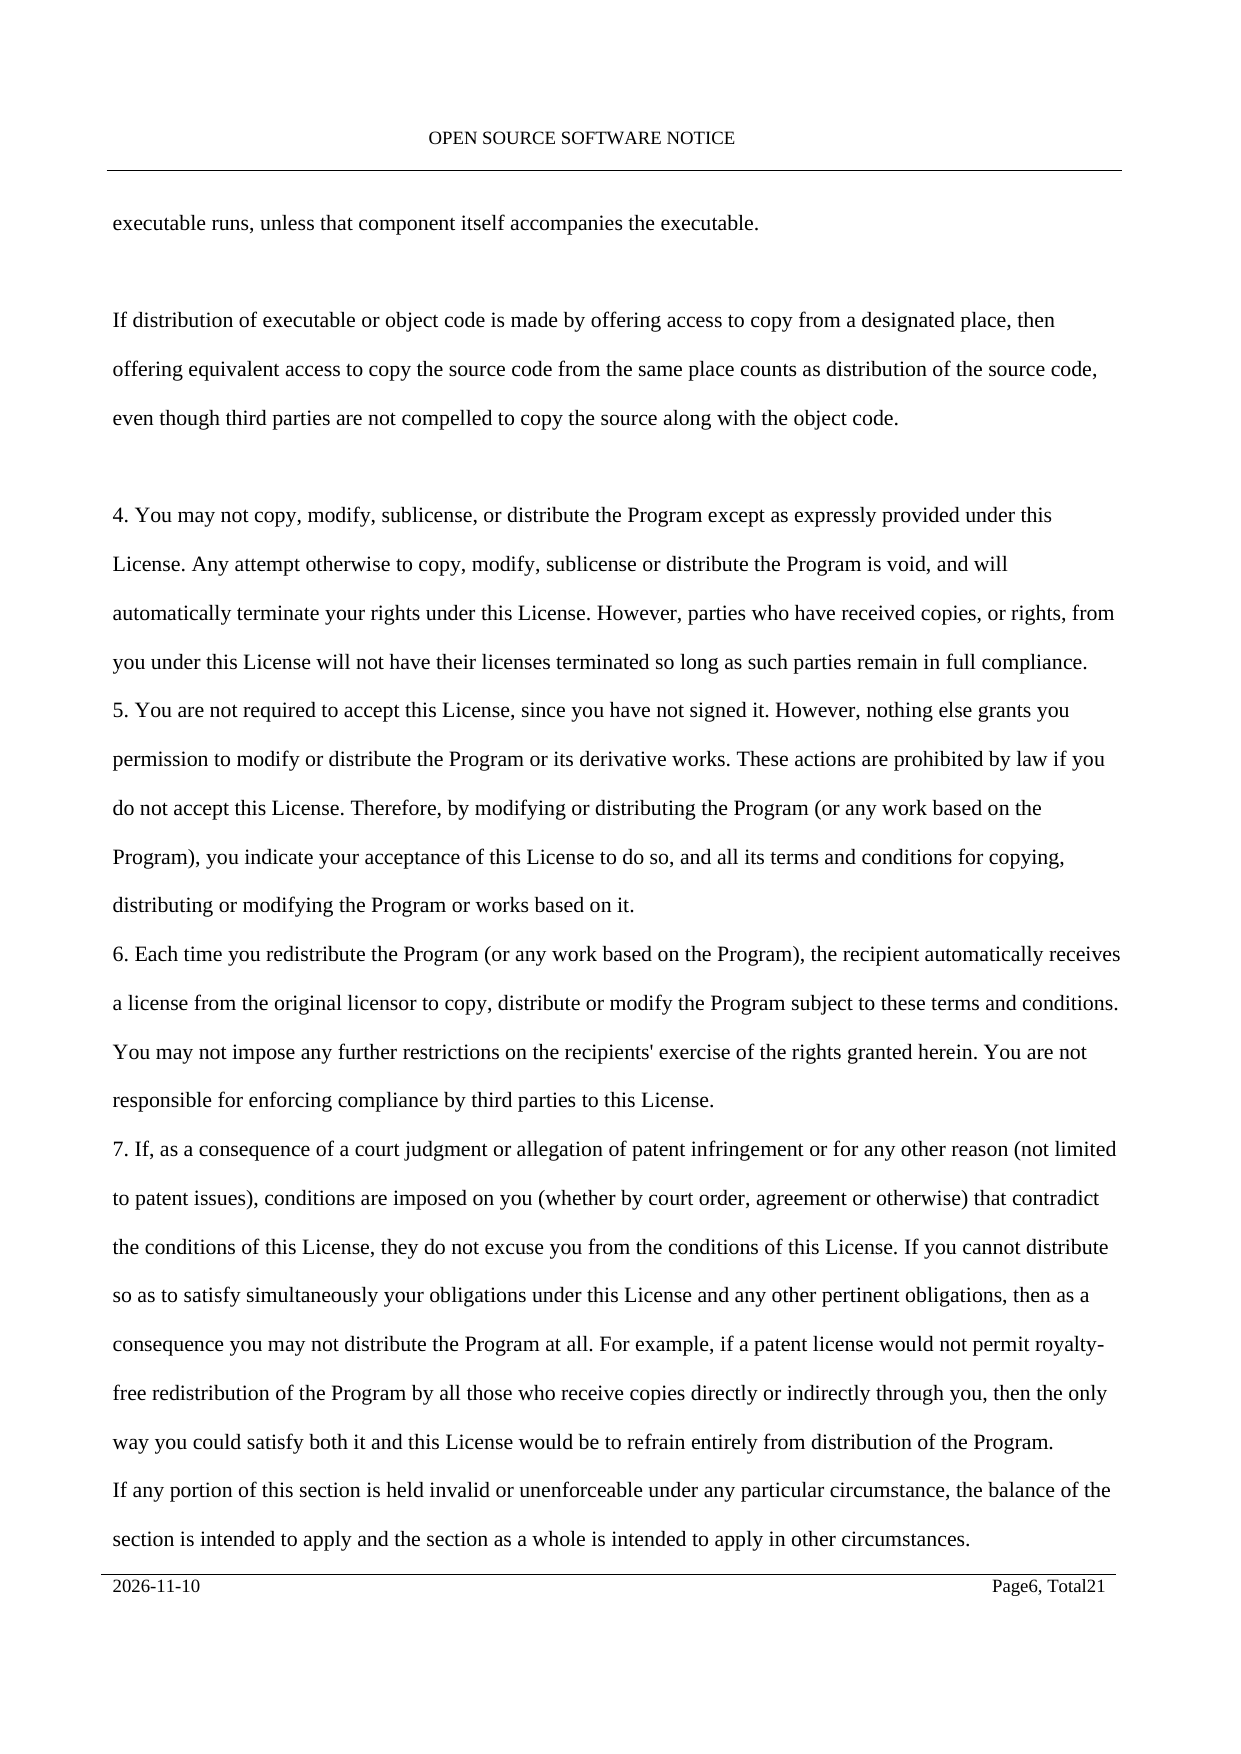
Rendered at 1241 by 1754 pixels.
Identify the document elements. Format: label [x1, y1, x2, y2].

text [112, 206, 1128, 1555]
